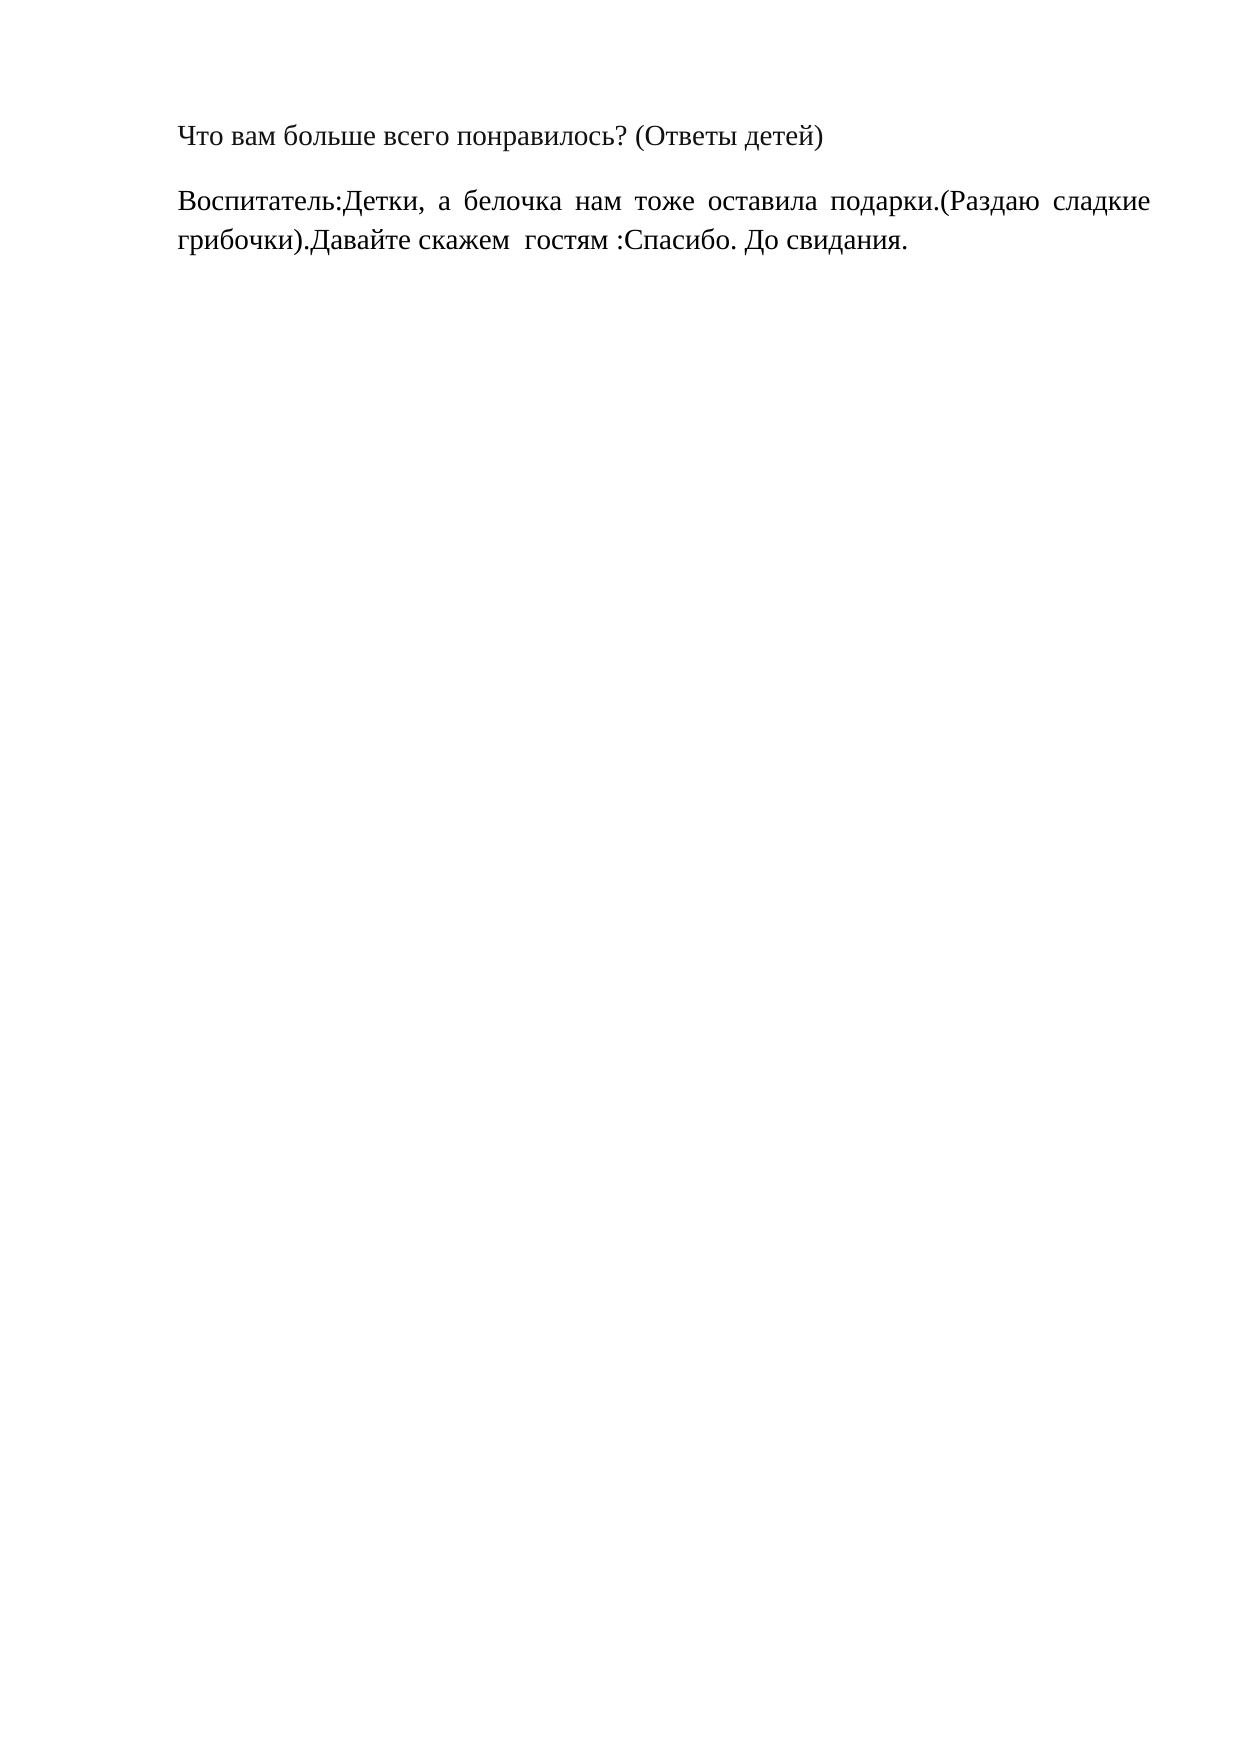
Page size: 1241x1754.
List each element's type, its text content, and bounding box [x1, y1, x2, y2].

text Воспитатель:Детки, а белочка нам тоже оставила подарки.(Раздаю сладкие грибочки).Давайте скажем гостям :Спасибо. До свидания. [177, 183, 1152, 255]
text Что вам больше всего понравилось? (Ответы детей) [177, 118, 1152, 152]
